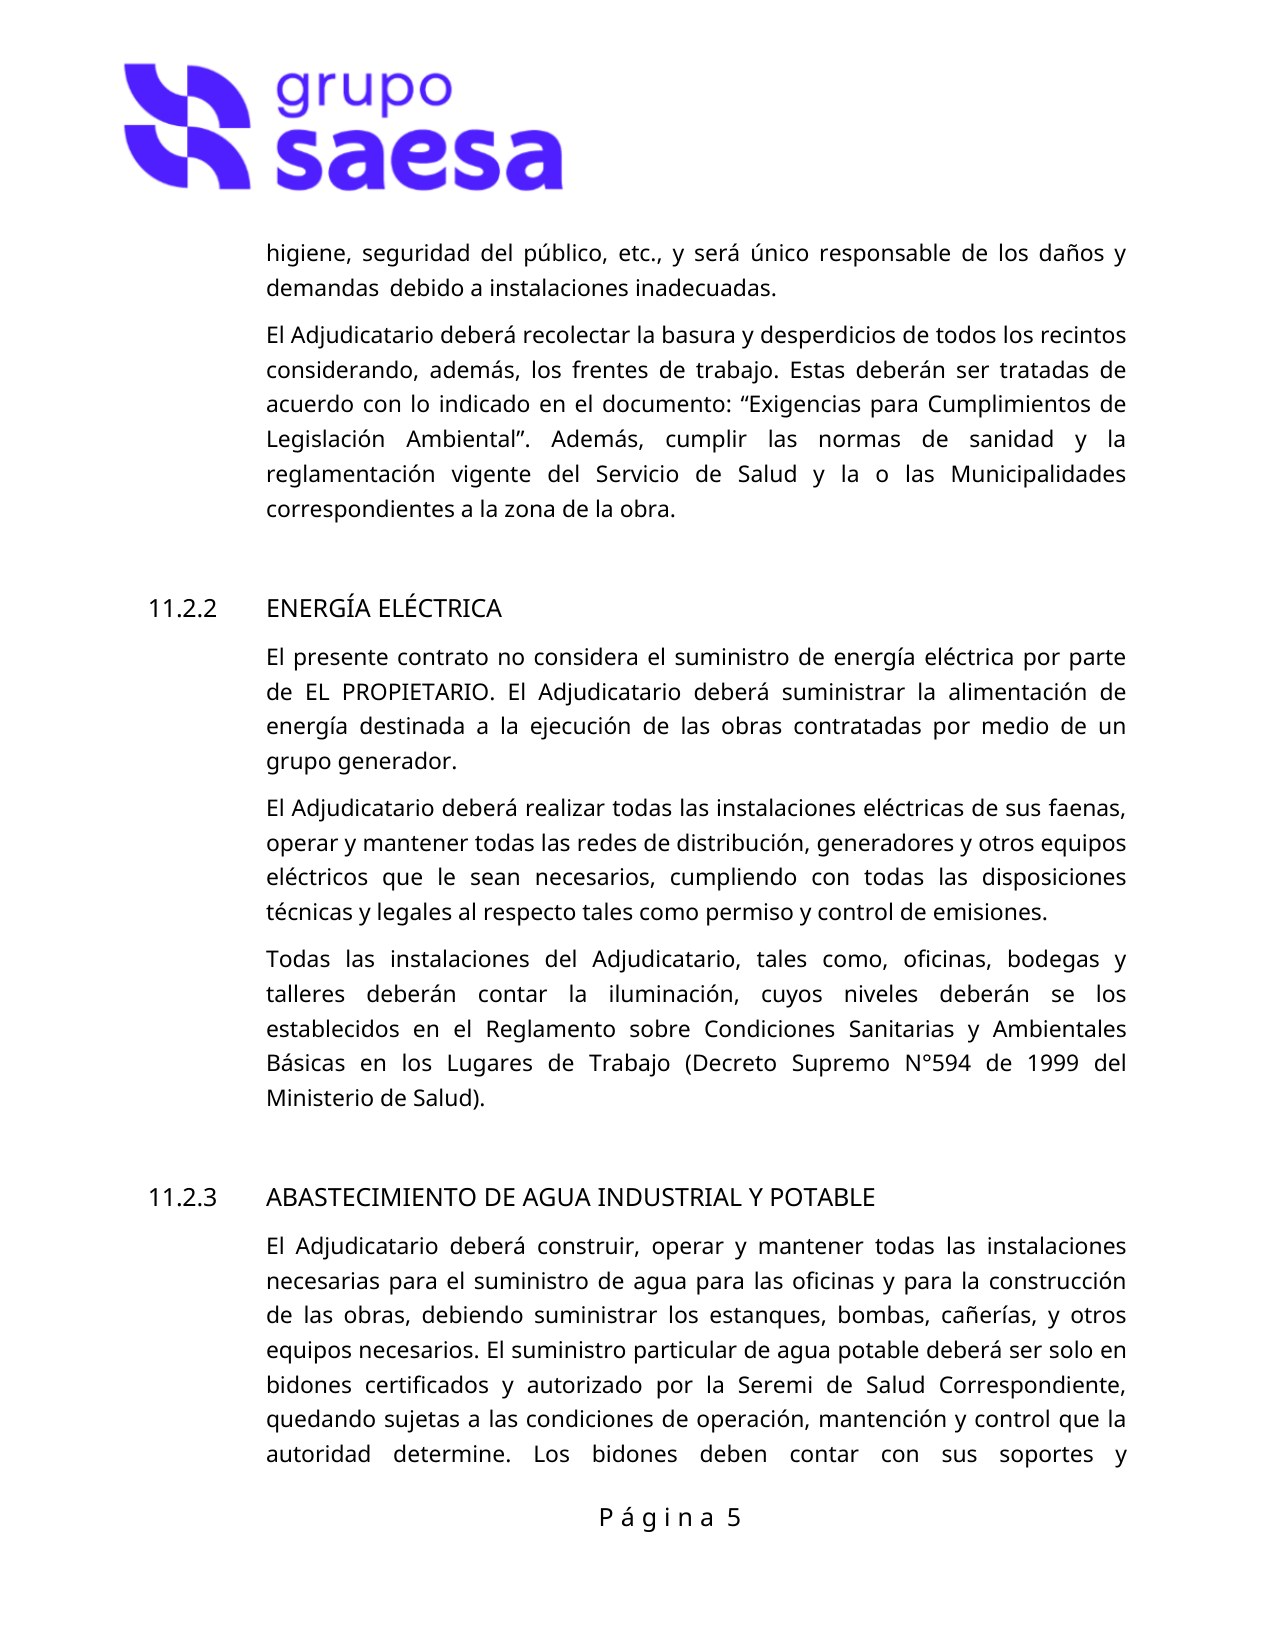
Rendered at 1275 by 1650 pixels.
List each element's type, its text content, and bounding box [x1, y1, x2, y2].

text El presente contrato no considera el suministro de energía eléctrica por parte de EL PROPIETARIO. El Adjudicatario deberá suministrar la alimentación de energía destinada a la ejecución de las obras contratadas por medio de un grupo generador. [266, 641, 1128, 776]
text El Adjudicatario deberá realizar todas las instalaciones eléctricas de sus faenas, operar y mantener todas las redes de distribución, generadores y otros equipos eléctricos que le sean necesarios, cumpliendo con todas las disposiciones técnicas y legales al respecto tales como permiso y control de emisiones. [266, 792, 1128, 927]
picture [112, 54, 569, 195]
text Todas las instalaciones del Adjudicatario, tales como, oficinas, bodegas y talleres deberán contar la iluminación, cuyos niveles deberán se los establecidos en el Reglamento sobre Condiciones Sanitarias y Ambientales Básicas en los Lugares de Trabajo (Decreto Supremo N°594 de 1999 del Ministerio de Salud). [266, 943, 1127, 1113]
text higiene, seguridad del público, etc., y será único responsable de los daños y demandas debido a instalaciones inadecuadas. [266, 236, 1128, 303]
subtitle ABASTECIMIENTO DE AGUA INDUSTRIAL Y POTABLE [148, 1180, 1162, 1214]
subtitle ENERGÍA ELÉCTRICA [148, 590, 1162, 624]
text El Adjudicatario deberá recolectar la basura y desperdicios de todos los recintos considerando, además, los frentes de trabajo. Estas deberán ser tratadas de acuerdo con lo indicado en el documento: “Exigencias para Cumplimientos de Legislación Ambiental”. Además, cumplir las normas de sanidad y la reglamentación vigente del Servicio de Salud y la o las Municipalidades correspondientes a la zona de la obra. [266, 319, 1127, 524]
